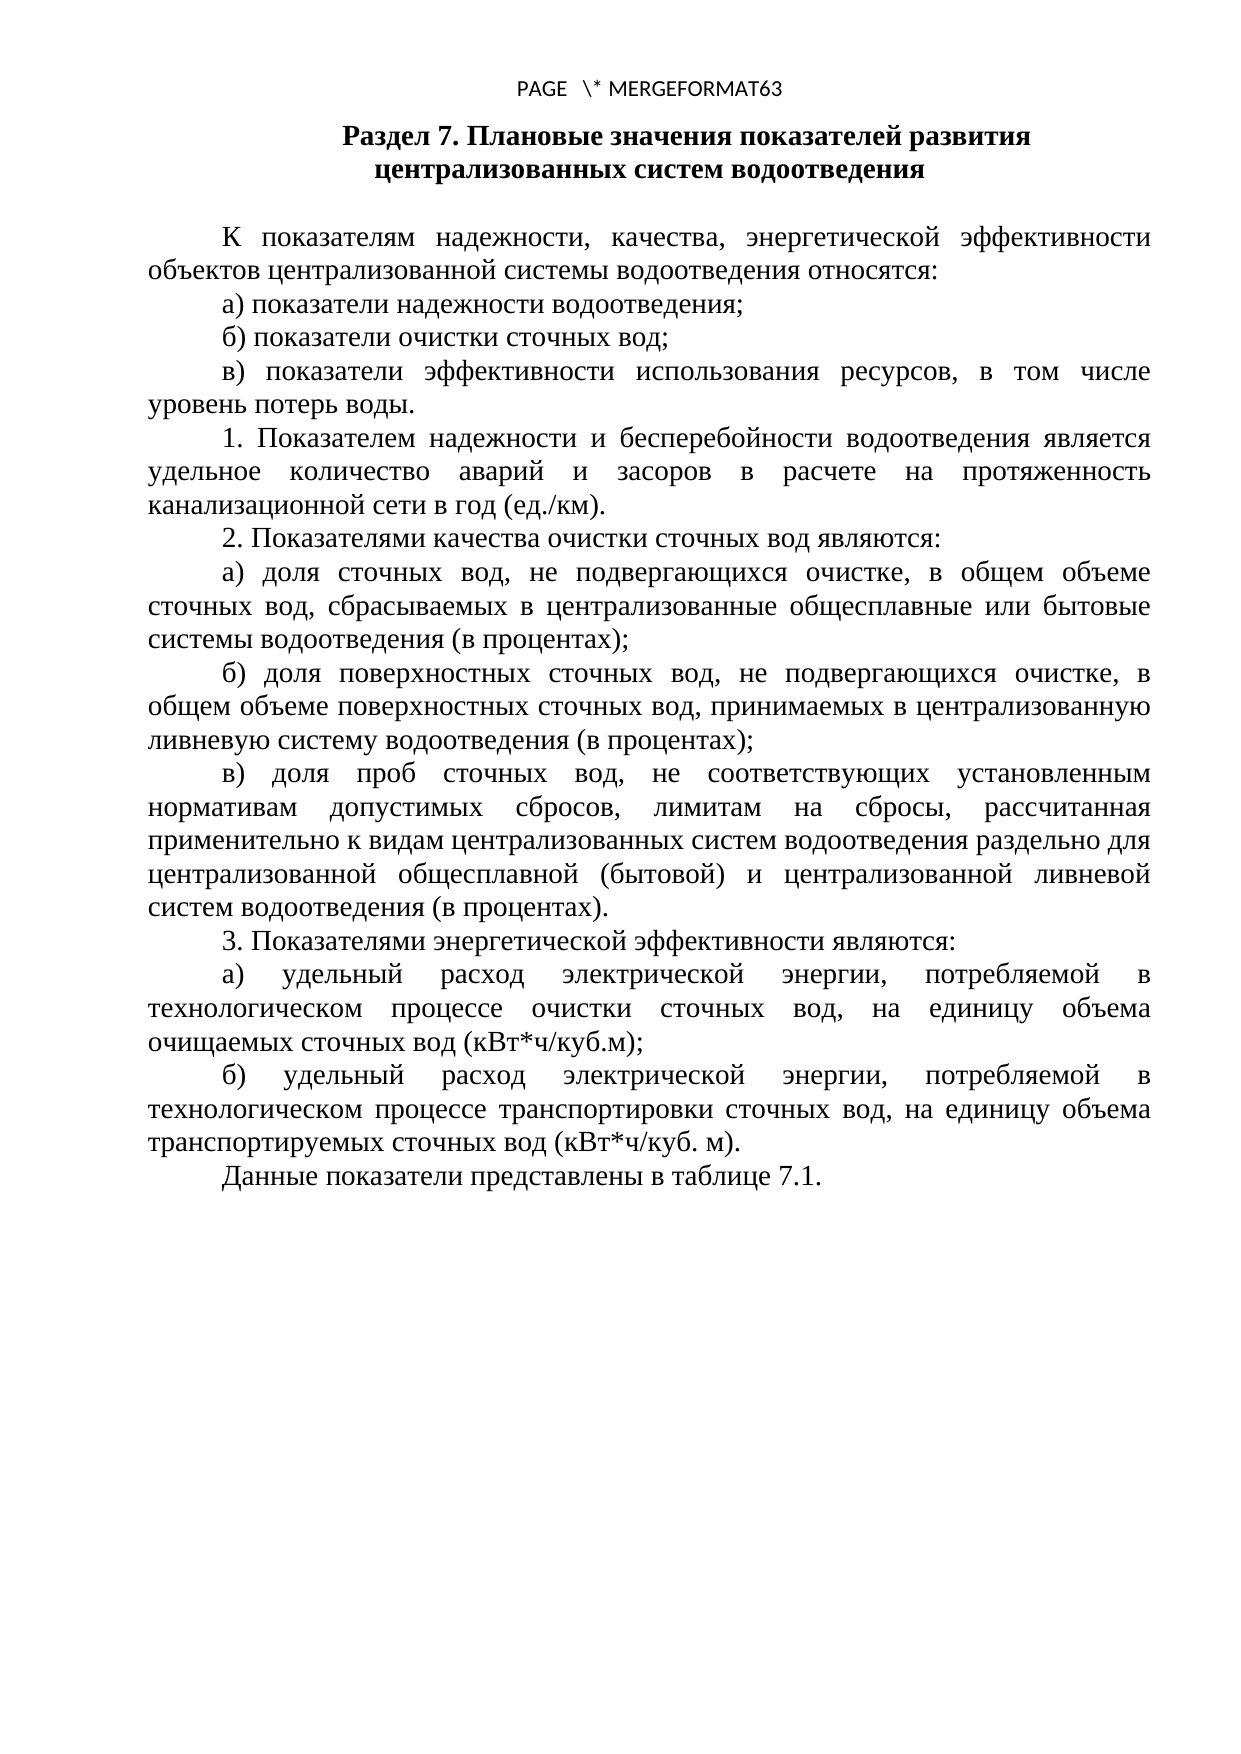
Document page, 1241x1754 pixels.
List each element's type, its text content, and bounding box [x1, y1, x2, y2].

text 1. Показателем надежности и бесперебойности водоотведения является удельное количество аварий и засоров в расчете на протяженность канализационной сети в год (ед./км). [148, 420, 1152, 521]
text б) удельный расход электрической энергии, потребляемой в технологическом процессе транспортировки сточных вод, на единицу объема транспортируемых сточных вод (кВт*ч/куб. м). [148, 1057, 1152, 1158]
text в) показатели эффективности использования ресурсов, в том числе уровень потерь воды. [148, 353, 1152, 420]
text К показателям надежности, качества, энергетической эффективности объектов централизованной системы водоотведения относятся: [148, 219, 1152, 286]
text 2. Показателями качества очистки сточных вод являются: [148, 521, 1152, 554]
text 3. Показателями энергетической эффективности являются: [148, 923, 1152, 957]
text б) доля поверхностных сточных вод, не подвергающихся очистке, в общем объеме поверхностных сточных вод, принимаемых в централизованную ливневую систему водоотведения (в процентах); [148, 655, 1152, 755]
text Раздел 7. Плановые значения показателей развития централизованных систем водоотведения [148, 118, 1152, 185]
text а) удельный расход электрической энергии, потребляемой в технологическом процессе очистки сточных вод, на единицу объема очищаемых сточных вод (кВт*ч/куб.м); [148, 957, 1152, 1057]
text а) доля сточных вод, не подвергающихся очистке, в общем объеме сточных вод, сбрасываемых в централизованные общесплавные или бытовые системы водоотведения (в процентах); [148, 554, 1152, 655]
text а) показатели надежности водоотведения; [148, 286, 1152, 319]
text Данные показатели представлены в таблице 7.1. [148, 1158, 1152, 1191]
text в) доля проб сточных вод, не соответствующих установленным нормативам допустимых сбросов, лимитам на сбросы, рассчитанная применительно к видам централизованных систем водоотведения раздельно для централизованной общесплавной (бытовой) и централизованной ливневой систем водоотведения (в процентах). [148, 755, 1152, 923]
text б) показатели очистки сточных вод; [148, 319, 1152, 353]
